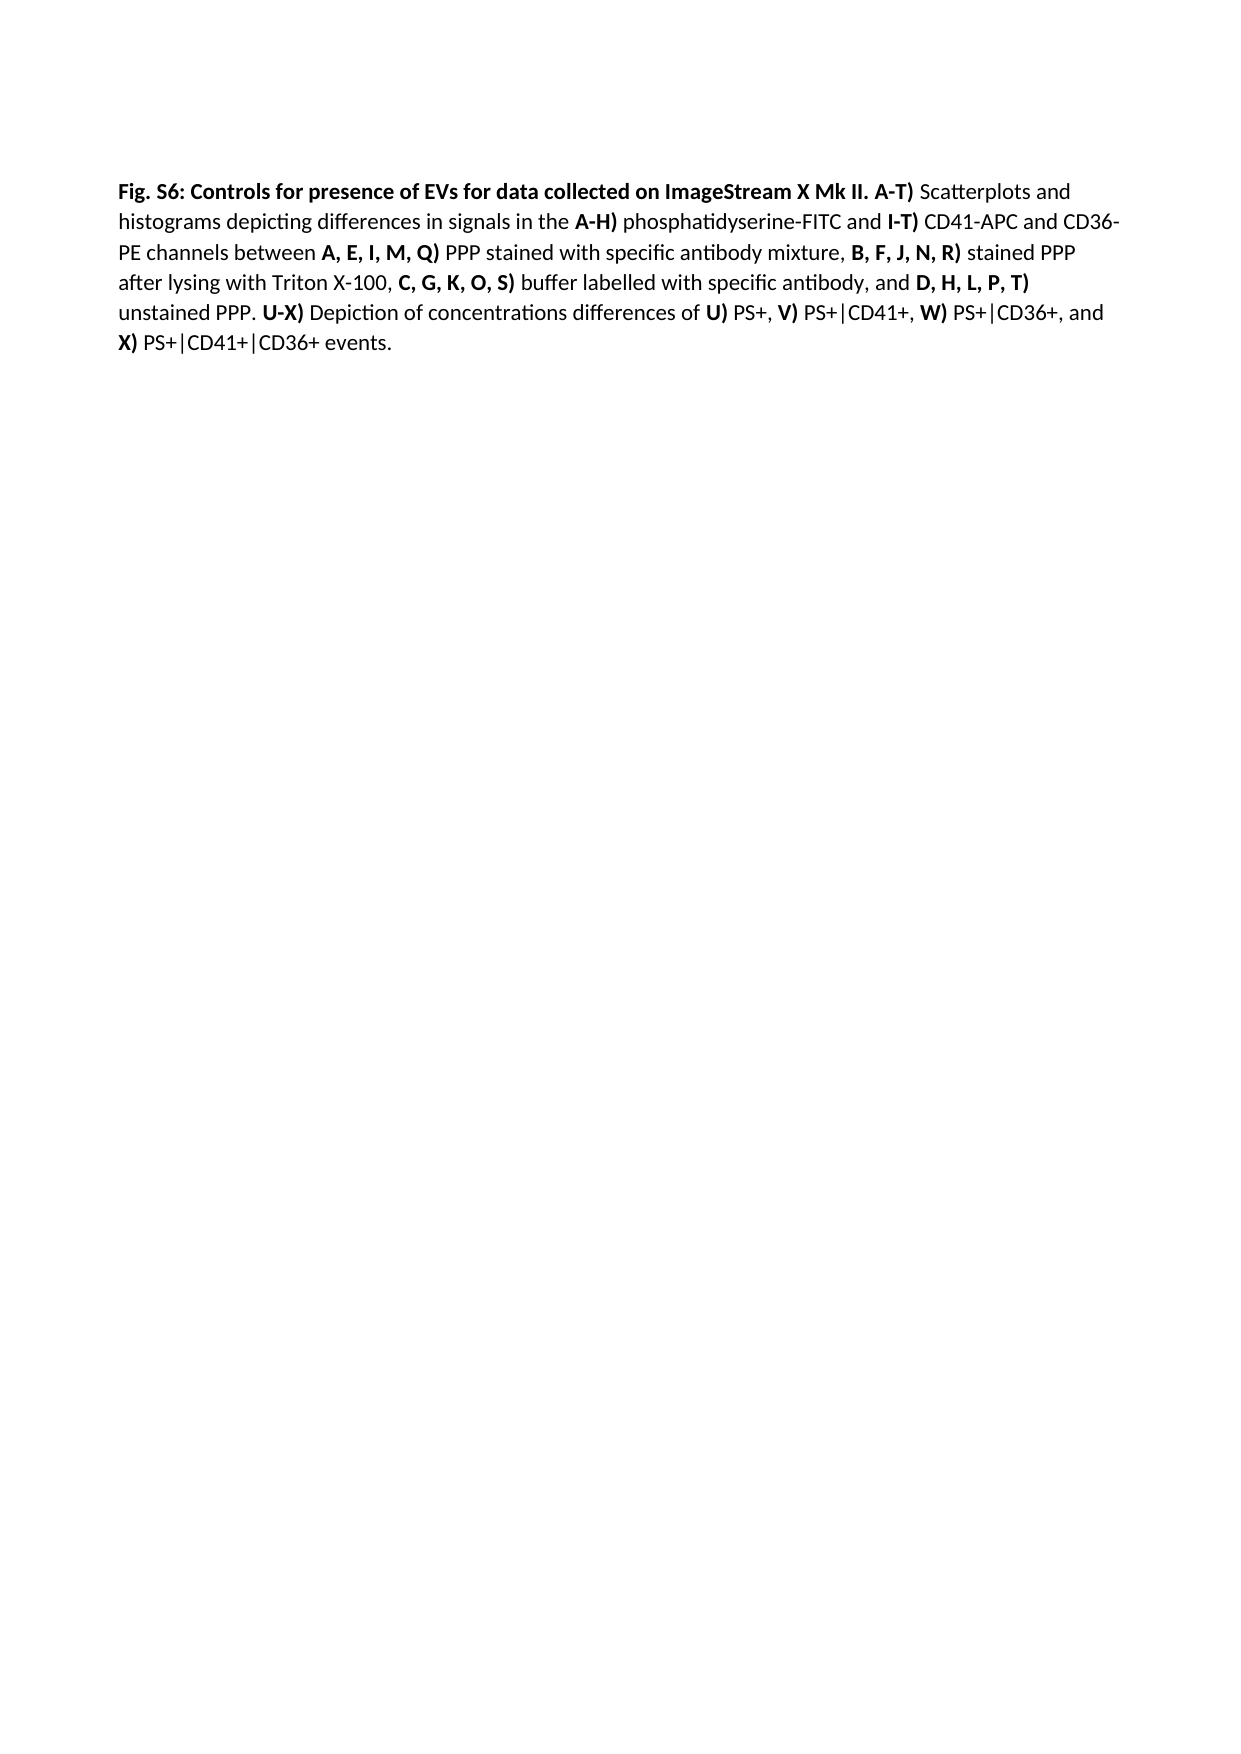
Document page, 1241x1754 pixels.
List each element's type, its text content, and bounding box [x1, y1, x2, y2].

text Fig. S6: Controls for presence of EVs for data collected on ImageStream X Mk II. A-T) Scatterplots and histograms depicting differences in signals in the A-H) phosphatidyserine-FITC and I-T) CD41-APC and CD36-PE channels between A, E, I, M, Q) PPP stained with specific antibody mixture, B, F, J, N, R) stained PPP after lysing with Triton X-100, C, G, K, O, S) buffer labelled with specific antibody, and D, H, L, P, T) unstained PPP. U-X) Depiction of concentrations differences of U) PS+, V) PS+|CD41+, W) PS+|CD36+, and X) PS+|CD41+|CD36+ events. [118, 177, 1122, 356]
